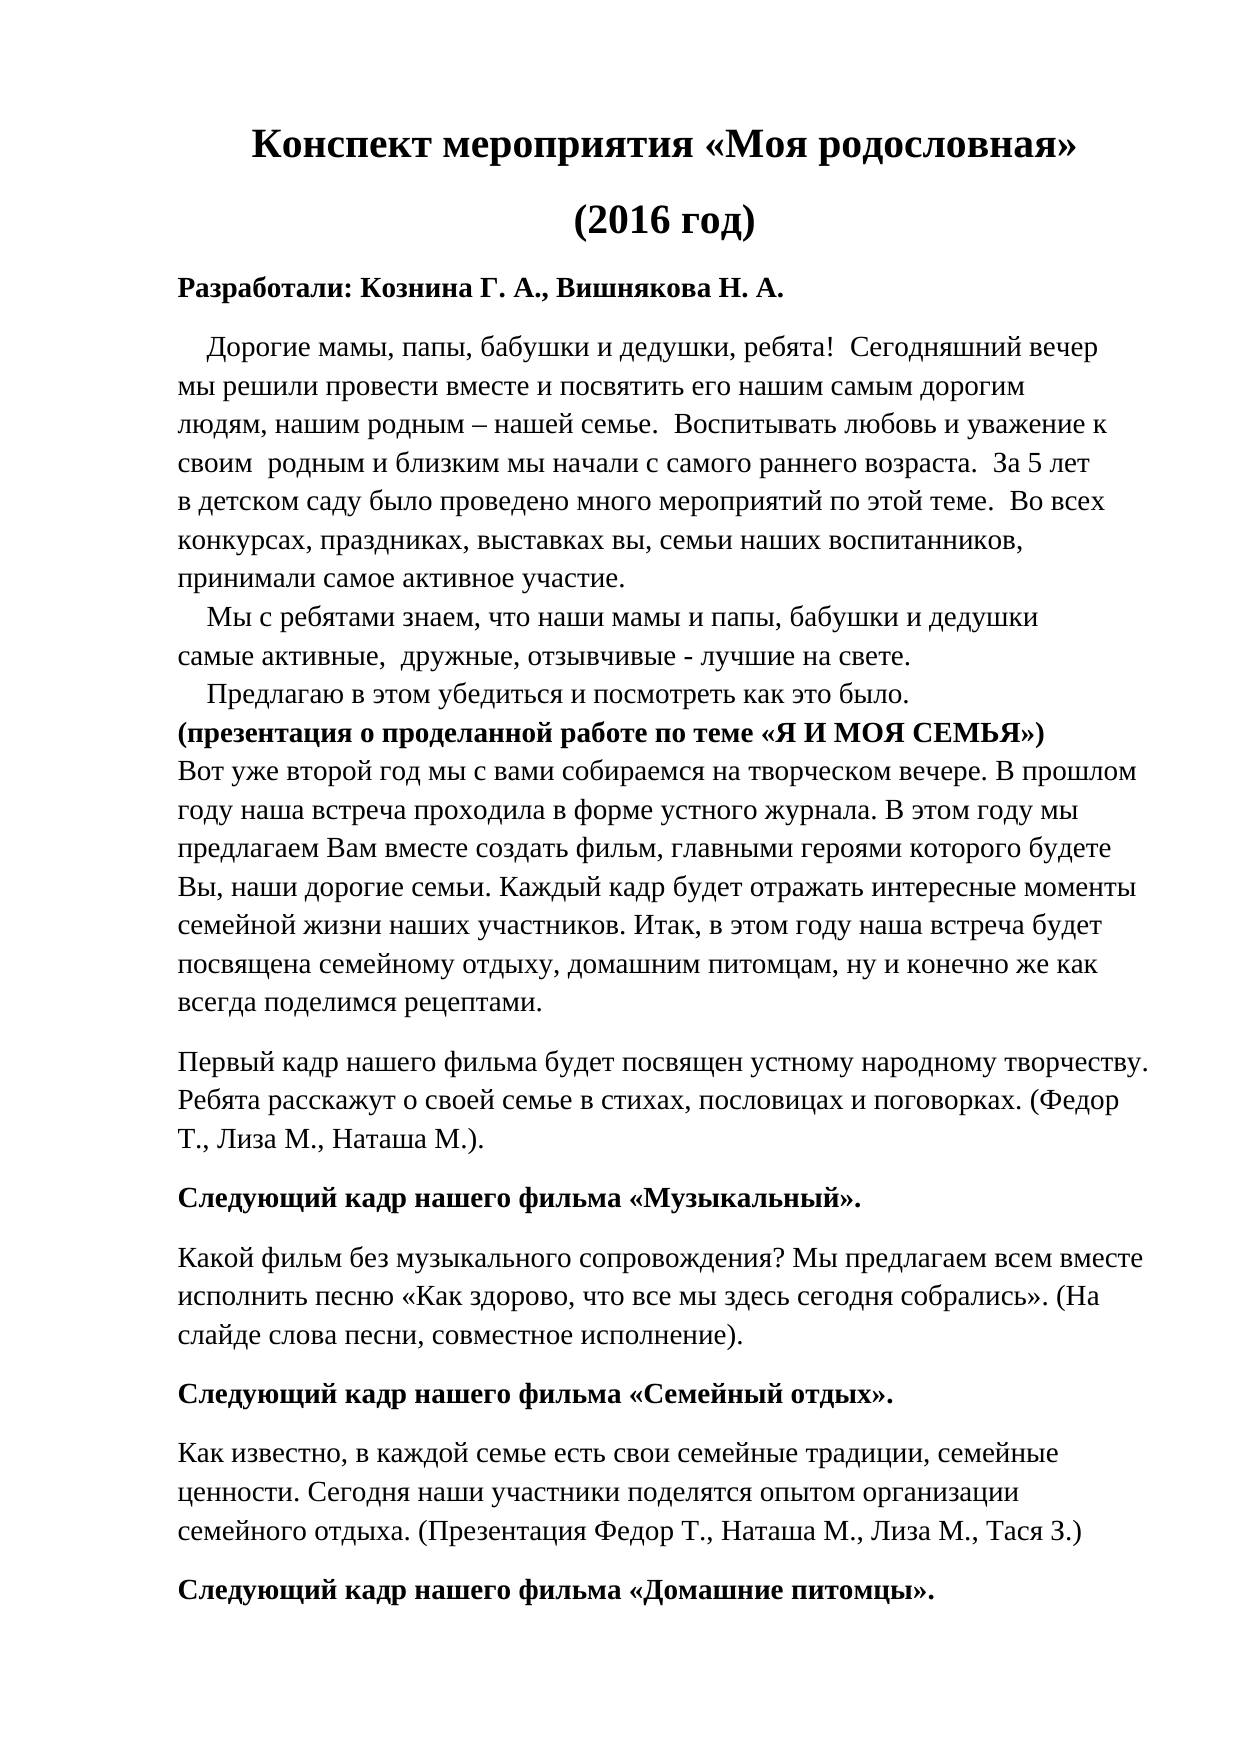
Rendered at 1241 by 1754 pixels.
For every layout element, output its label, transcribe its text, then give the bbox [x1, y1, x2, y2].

text Следующий кадр нашего фильма «Музыкальный». [177, 1180, 1152, 1214]
text (2016 год) [177, 194, 1152, 242]
text Дорогие мамы, папы, бабушки и дедушки, ребята! Сегодняшний вечер мы решили провести вместе и посвятить его нашим самым дорогим людям, нашим родным – нашей семье. Воспитывать любовь и уважение к своим родным и близким мы начали с самого раннего возраста. За 5 лет в детском саду было проведено много мероприятий по этой теме. Во всех конкурсах, праздниках, выставках вы, семьи наших воспитанников, принимали самое активное участие. [177, 329, 1107, 594]
text Конспект мероприятия «Моя родословная» [177, 118, 1152, 166]
text Предлагаю в этом убедиться и посмотреть как это было. [177, 676, 1107, 710]
text (презентация о проделанной работе по теме «Я И МОЯ СЕМЬЯ») [177, 715, 1107, 748]
text Мы с ребятами знаем, что наши мамы и папы, бабушки и дедушки самые активные, дружные, отзывчивые - лучшие на свете. [177, 599, 1107, 671]
text Следующий кадр нашего фильма «Семейный отдых». [177, 1376, 1152, 1410]
text Как известно, в каждой семье есть свои семейные традиции, семейные ценности. Сегодня наши участники поделятся опытом организации семейного отдыха. (Презентация Федор Т., Наташа М., Лиза М., Тася З.) [177, 1436, 1152, 1546]
text Какой фильм без музыкального сопровождения? Мы предлагаем всем вместе исполнить песню «Как здорово, что все мы здесь сегодня собрались». (На слайде слова песни, совместное исполнение). [177, 1240, 1152, 1350]
text Первый кадр нашего фильма будет посвящен устному народному творчеству. Ребята расскажут о своей семье в стихах, пословицах и поговорках. (Федор Т., Лиза М., Наташа М.). [177, 1044, 1152, 1154]
text Вот уже второй год мы с вами собираемся на творческом вечере. В прошлом году наша встреча проходила в форме устного журнала. В этом году мы предлагаем Вам вместе создать фильм, главными героями которого будете Вы, наши дорогие семьи. Каждый кадр будет отражать интересные моменты семейной жизни наших участников. Итак, в этом году наша встреча будет посвящена семейному отдыху, домашним питомцам, ну и конечно же как всегда поделимся рецептами. [177, 753, 1152, 1018]
text Разработали: Кознина Г. А., Вишнякова Н. А. [177, 270, 1152, 303]
text Следующий кадр нашего фильма «Домашние питомцы». [177, 1572, 1152, 1606]
